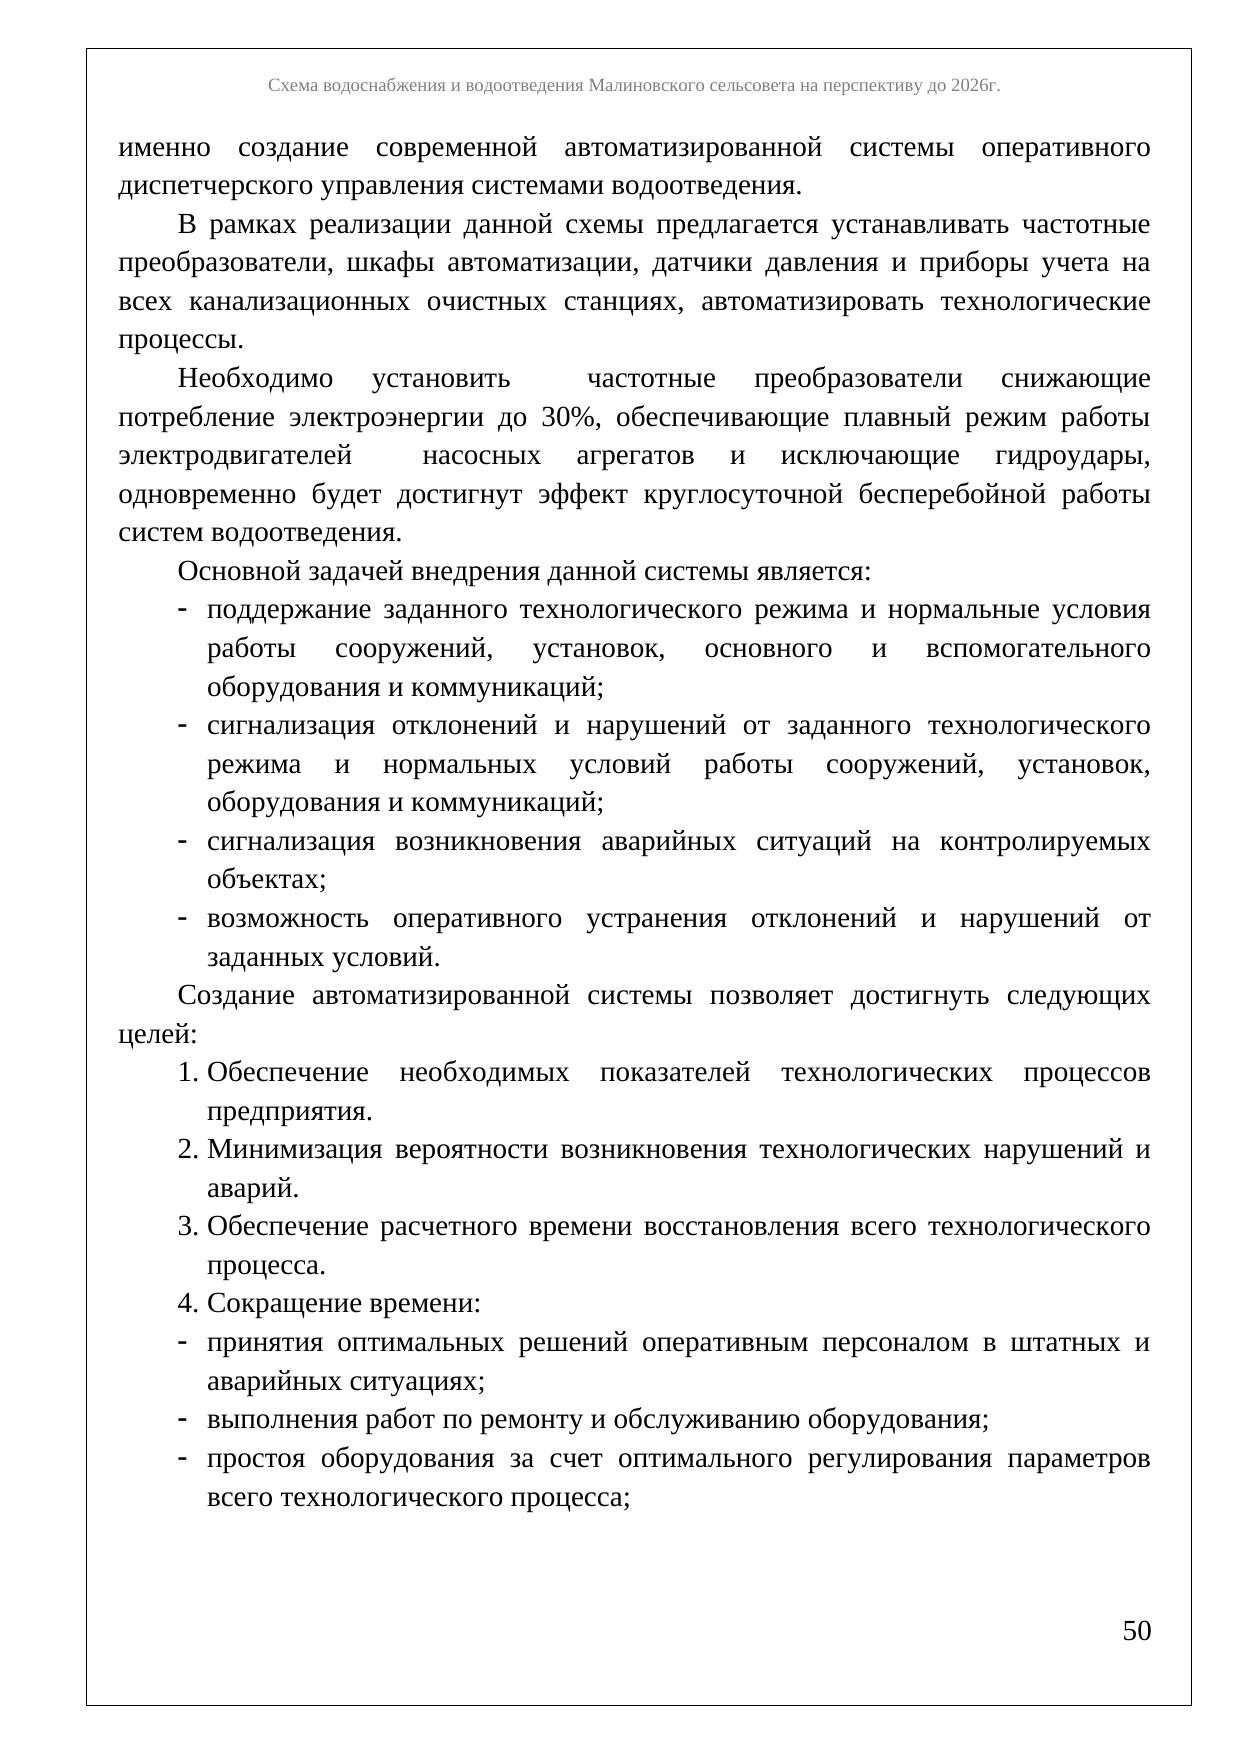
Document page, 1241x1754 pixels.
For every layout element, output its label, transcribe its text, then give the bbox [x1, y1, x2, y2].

text Создание автоматизированной системы позволяет достигнуть следующих целей: [118, 977, 1152, 1049]
list принятия оптимальных решений оперативным персоналом в штатных и аварийных ситуациях; [177, 1324, 1152, 1396]
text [118, 129, 1152, 201]
list возможность оперативного устранения отклонений и нарушений от заданных условий. [177, 900, 1152, 972]
list сигнализация отклонений и нарушений от заданного технологического режима и нормальных условий работы сооружений, установок, оборудования и коммуникаций; [177, 707, 1152, 818]
text В рамках реализации данной схемы предлагается устанавливать частотные преобразователи, шкафы автоматизации, датчики давления и приборы учета на всех канализационных очистных станциях, автоматизировать технологические процессы. [118, 206, 1152, 355]
list Минимизация вероятности возникновения технологических нарушений и аварий. [177, 1131, 1152, 1203]
list Сокращение времени: [177, 1286, 1152, 1319]
text Необходимо установить частотные преобразователи снижающие потребление электроэнергии до 30%, обеспечивающие плавный режим работы электродвигателей насосных агрегатов и исключающие гидроудары, одновременно будет достигнут эффект круглосуточной бесперебойной работы систем водоотведения. [118, 360, 1152, 548]
list Обеспечение необходимых показателей технологических процессов предприятия. [177, 1054, 1152, 1126]
list Обеспечение расчетного времени восстановления всего технологического процесса. [177, 1208, 1152, 1281]
list сигнализация возникновения аварийных ситуаций на контролируемых объектах; [177, 823, 1152, 895]
list простоя оборудования за счет оптимального регулирования параметров всего технологического процесса; [177, 1440, 1152, 1512]
list поддержание заданного технологического режима и нормальные условия работы сооружений, установок, основного и вспомогательного оборудования и коммуникаций; [177, 591, 1152, 702]
text Основной задачей внедрения данной системы является: [118, 553, 1152, 586]
list выполнения работ по ремонту и обслуживанию оборудования; [177, 1401, 1152, 1435]
